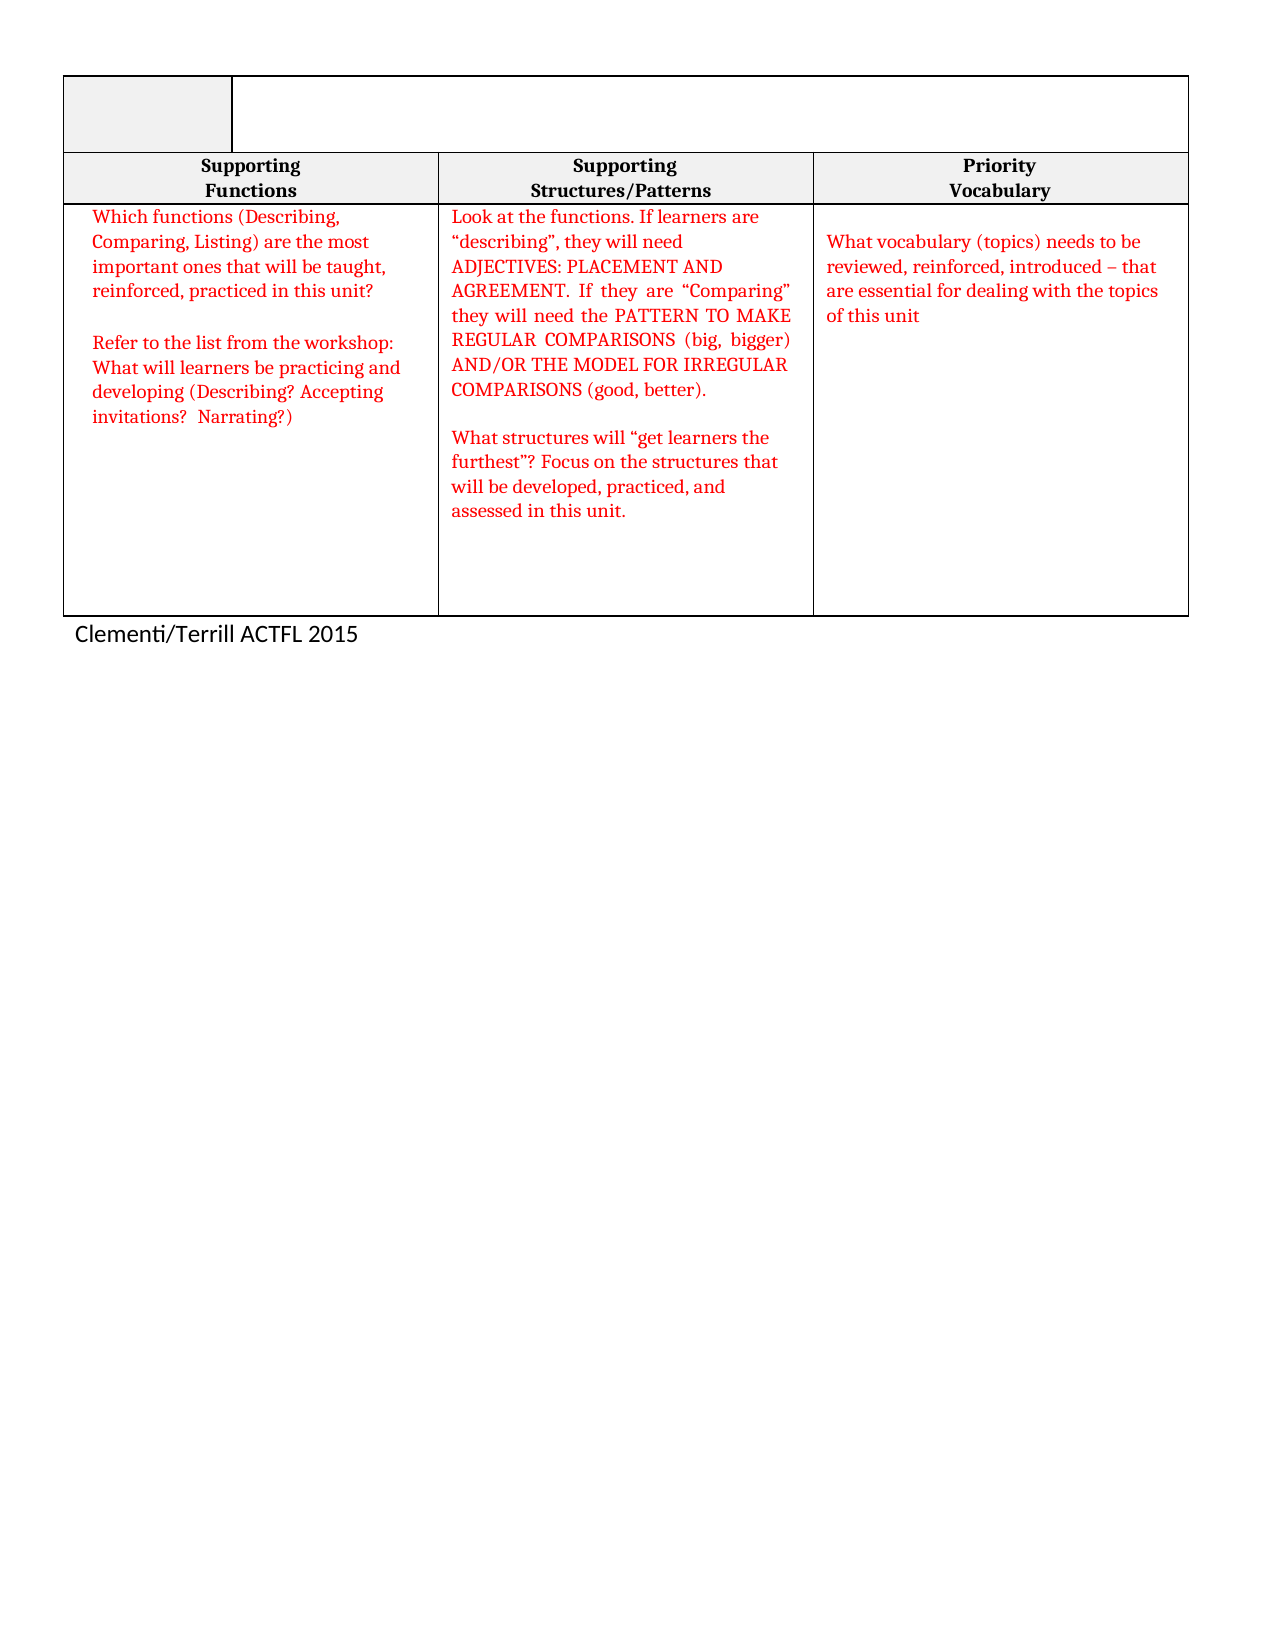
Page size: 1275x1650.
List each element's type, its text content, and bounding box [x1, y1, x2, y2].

table_cell Look at the functions. If learners are “describing”, they will need ADJECTIVES: PLACEMENT AND AGREEMENT. If they are “Comparing” they will need the PATTERN TO MAKE REGULAR COMPARISONS (big, bigger) AND/OR THE MODEL FOR IRREGULAR COMPARISONS (good, better). What structures will “get learners the furthest”? Focus on the structures that will be developed, practiced, and assessed in this unit. [439, 205, 813, 615]
subtitle Clementi/Terrill ACTFL 2015 [75, 618, 509, 648]
table_cell Supporting Functions [64, 153, 438, 203]
table_cell Supporting Structures/Patterns [439, 153, 813, 203]
table_header [64, 77, 231, 152]
table_cell Which functions (Describing, Comparing, Listing) are the most important ones that will be taught, reinforced, practiced in this unit? Refer to the list from the workshop: What will learners be practicing and developing (Describing? Accepting invitations? Narrating?) [64, 205, 438, 615]
table_cell What vocabulary (topics) needs to be reviewed, reinforced, introduced – that are essential for dealing with the topics of this unit [814, 205, 1188, 615]
table_header [233, 77, 1188, 152]
table_cell Priority Vocabulary [814, 153, 1188, 203]
